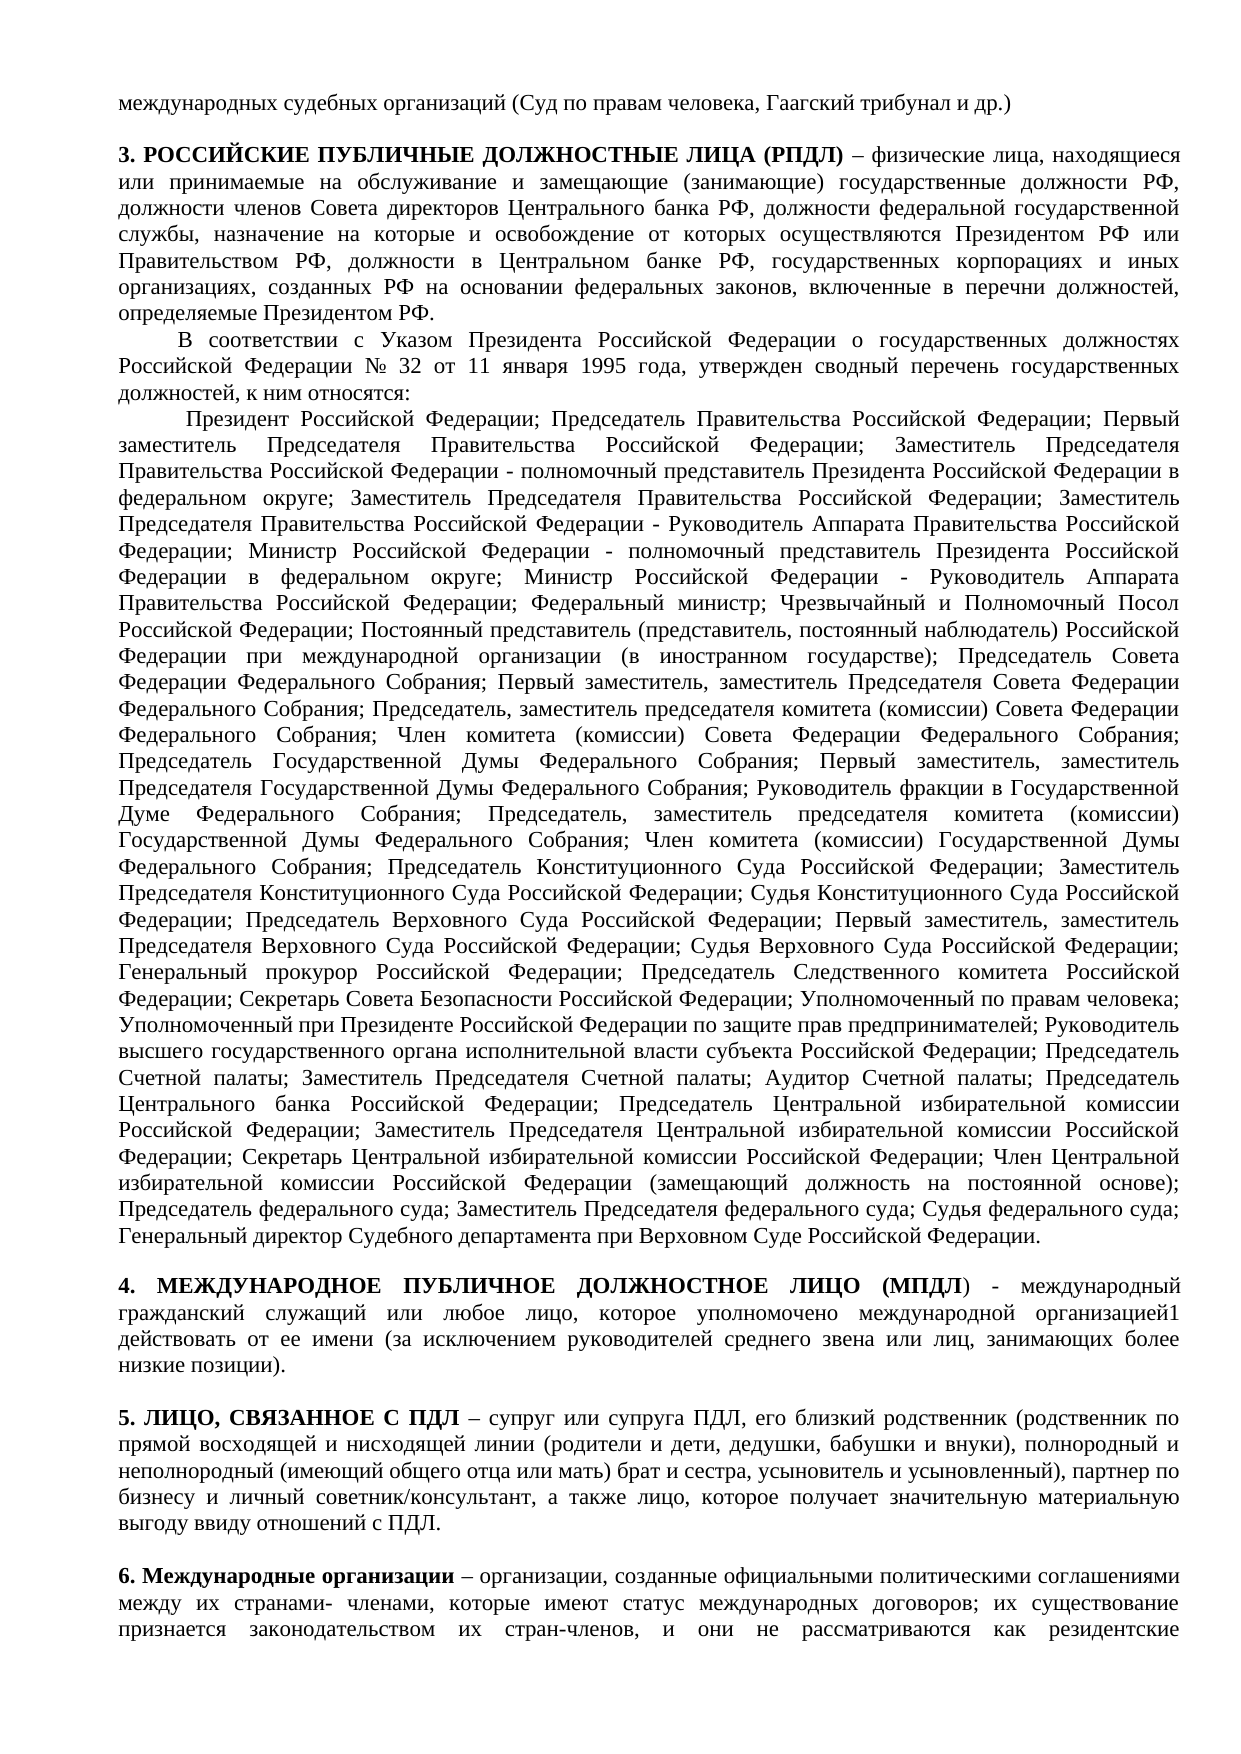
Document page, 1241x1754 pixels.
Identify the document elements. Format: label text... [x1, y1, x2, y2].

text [118, 1562, 1181, 1641]
text Президент Российской Федерации; Председатель Правительства Российской Федерации; Первый заместитель Председателя Правительства Российской Федерации; Заместитель Председателя Правительства Российской Федерации - полномочный представитель Президента Российской Федерации в федеральном округе; Заместитель Председателя Правительства Российской Федерации; Заместитель Председателя Правительства Российской Федерации - Руководитель Аппарата Правительства Российской Федерации; Министр Российской Федерации - полномочный представитель Президента Российской Федерации в федеральном округе; Министр Российской Федерации - Руководитель Аппарата Правительства Российской Федерации; Федеральный министр; Чрезвычайный и Полномочный Посол Российской Федерации; Постоянный представитель (представитель, постоянный наблюдатель) Российской Федерации при международной организации (в иностранном государстве); Председатель Совета Федерации Федерального Собрания; Первый заместитель, заместитель Председателя Совета Федерации Федерального Собрания; Председатель, заместитель председателя комитета (комиссии) Совета Федерации Федерального Собрания; Член комитета (комиссии) Совета Федерации Федерального Собрания; Председатель Государственной Думы Федерального Собрания; Первый заместитель, заместитель Председателя Государственной Думы Федерального Собрания; Руководитель фракции в Государственной Думе Федерального Собрания; Председатель, заместитель председателя комитета (комиссии) Государственной Думы Федерального Собрания; Член комитета (комиссии) Государственной Думы Федерального Собрания; Председатель Конституционного Суда Российской Федерации; Заместитель Председателя Конституционного Суда Российской Федерации; Судья Конституционного Суда Российской Федерации; Председатель Верховного Суда Российской Федерации; Первый заместитель, заместитель Председателя Верховного Суда Российской Федерации; Судья Верховного Суда Российской Федерации; Генеральный прокурор Российской Федерации; Председатель Следственного комитета Российской Федерации; Секретарь Совета Безопасности Российской Федерации; Уполномоченный по правам человека; Уполномоченный при Президенте Российской Федерации по защите прав предпринимателей; Руководитель высшего государственного органа исполнительной власти субъекта Российской Федерации; Председатель Счетной палаты; Заместитель Председателя Счетной палаты; Аудитор Счетной палаты; Председатель Центрального банка Российской Федерации; Председатель Центральной избирательной комиссии Российской Федерации; Заместитель Председателя Центральной избирательной комиссии Российской Федерации; Секретарь Центральной избирательной комиссии Российской Федерации; Член Центральной избирательной комиссии Российской Федерации (замещающий должность на постоянной основе); Председатель федерального суда; Заместитель Председателя федерального суда; Судья федерального суда; Генеральный директор Судебного департамента при Верховном Суде Российской Федерации. [118, 405, 1181, 1248]
text В соответствии с Указом Президента Российской Федерации о государственных должностях Российской Федерации № 32 от 11 января 1995 года, утвержден сводный перечень государственных должностей, к ним относятся: [118, 326, 1181, 405]
text 4. МЕЖДУНАРОДНОЕ ПУБЛИЧНОЕ ДОЛЖНОСТНОЕ ЛИЦО (МПДЛ) - международный гражданский служащий или любое лицо, которое уполномочено международной организацией1 действовать от ее имени (за исключением руководителей среднего звена или лиц, занимающих более низкие позиции). [118, 1272, 1181, 1378]
text 5. ЛИЦО, СВЯЗАННОЕ С ПДЛ – супруг или супруга ПДЛ, его близкий родственник (родственник по прямой восходящей и нисходящей линии (родители и дети, дедушки, бабушки и внуки), полнородный и неполнородный (имеющий общего отца или мать) брат и сестра, усыновитель и усыновленный), партнер по бизнесу и личный советник/консультант, а также лицо, которое получает значительную материальную выгоду ввиду отношений с ПДЛ. [118, 1404, 1181, 1536]
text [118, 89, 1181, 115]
text 3. РОССИЙСКИЕ ПУБЛИЧНЫЕ ДОЛЖНОСТНЫЕ ЛИЦА (РПДЛ) – физические лица, находящиеся или принимаемые на обслуживание и замещающие (занимающие) государственные должности РФ, должности членов Совета директоров Центрального банка РФ, должности федеральной государственной службы, назначение на которые и освобождение от которых осуществляются Президентом РФ или Правительством РФ, должности в Центральном банке РФ, государственных корпорациях и иных организациях, созданных РФ на основании федеральных законов, включенные в перечни должностей, определяемые Президентом РФ. [118, 141, 1181, 326]
